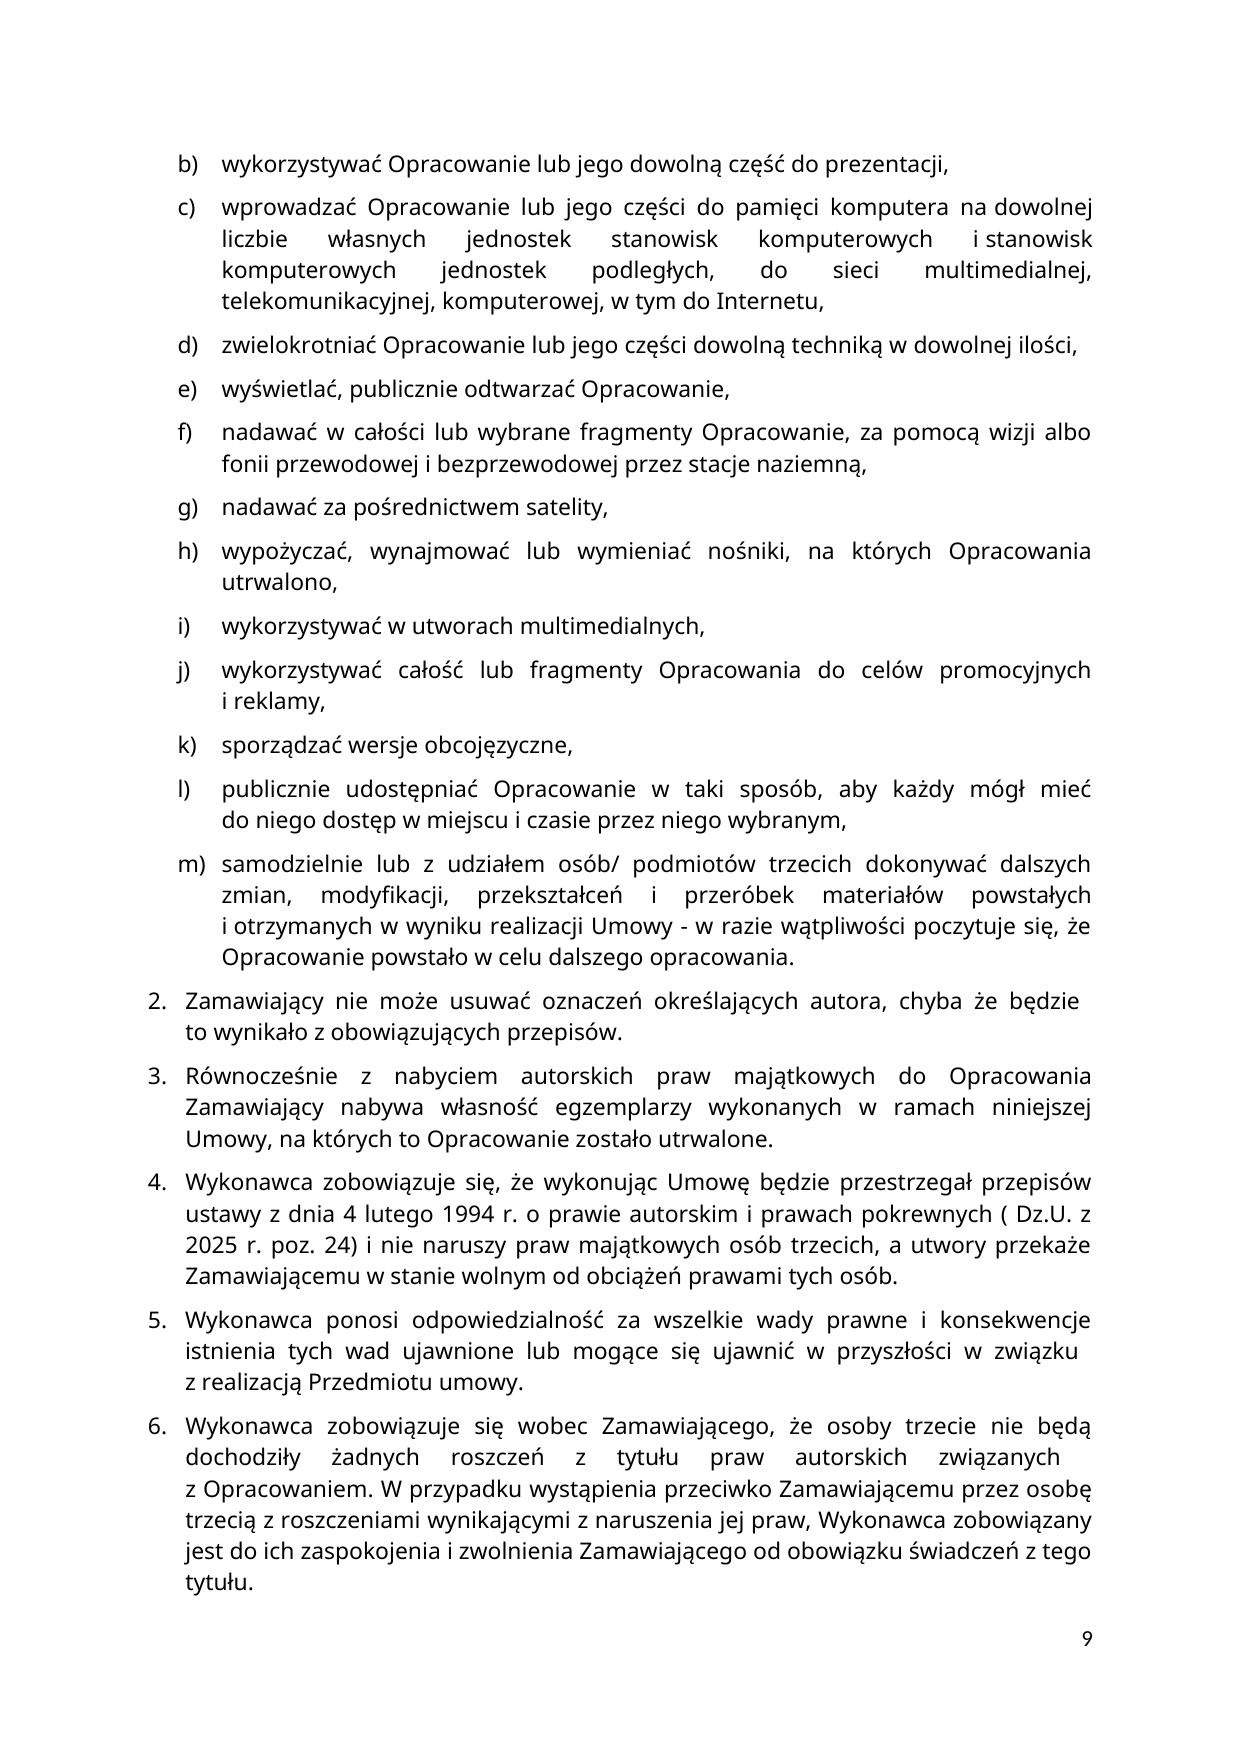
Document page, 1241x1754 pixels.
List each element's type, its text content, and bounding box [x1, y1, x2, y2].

list wykorzystywać w utworach multimedialnych, [177, 610, 1093, 641]
list wyświetlać, publicznie odtwarzać Opracowanie, [177, 373, 1093, 404]
list nadawać za pośrednictwem satelity, [177, 491, 1093, 523]
list Wykonawca zobowiązuje się, że wykonując Umowę będzie przestrzegał przepisów ustawy z dnia 4 lutego 1994 r. o prawie autorskim i prawach pokrewnych ( Dz.U. z 2025 r. poz. 24) i nie naruszy praw majątkowych osób trzecich, a utwory przekaże Zamawiającemu w stanie wolnym od obciążeń prawami tych osób. [148, 1166, 1093, 1291]
list nadawać w całości lub wybrane fragmenty Opracowanie, za pomocą wizji albo fonii przewodowej i bezprzewodowej przez stacje naziemną, [177, 416, 1093, 479]
list samodzielnie lub z udziałem osób/ podmiotów trzecich dokonywać dalszych zmian, modyfikacji, przekształceń i przeróbek materiałów powstałych i otrzymanych w wyniku realizacji Umowy - w razie wątpliwości poczytuje się, że Opracowanie powstało w celu dalszego opracowania. [177, 848, 1093, 973]
list Równocześnie z nabyciem autorskich praw majątkowych do Opracowania Zamawiający nabywa własność egzemplarzy wykonanych w ramach niniejszej Umowy, na których to Opracowanie zostało utrwalone. [148, 1060, 1093, 1154]
list sporządzać wersje obcojęzyczne, [177, 729, 1093, 760]
list wypożyczać, wynajmować lub wymieniać nośniki, na których Opracowania utrwalono, [177, 535, 1093, 598]
list zwielokrotniać Opracowanie lub jego części dowolną techniką w dowolnej ilości, [177, 329, 1093, 360]
list Wykonawca zobowiązuje się wobec Zamawiającego, że osoby trzecie nie będą dochodziły żadnych roszczeń z tytułu praw autorskich związanych z Opracowaniem. W przypadku wystąpienia przeciwko Zamawiającemu przez osobę trzecią z roszczeniami wynikającymi z naruszenia jej praw, Wykonawca zobowiązany jest do ich zaspokojenia i zwolnienia Zamawiającego od obowiązku świadczeń z tego tytułu. [148, 1410, 1093, 1598]
list Zamawiający nie może usuwać oznaczeń określających autora, chyba że będzie to wynikało z obowiązujących przepisów. [148, 985, 1093, 1048]
list publicznie udostępniać Opracowanie w taki sposób, aby każdy mógł mieć do niego dostęp w miejscu i czasie przez niego wybranym, [177, 773, 1093, 835]
list wprowadzać Opracowanie lub jego części do pamięci komputera na dowolnej liczbie własnych jednostek stanowisk komputerowych i stanowisk komputerowych jednostek podległych, do sieci multimedialnej, telekomunikacyjnej, komputerowej, w tym do Internetu, [177, 191, 1093, 316]
list wykorzystywać Opracowanie lub jego dowolną część do prezentacji, [177, 148, 1093, 179]
list Wykonawca ponosi odpowiedzialność za wszelkie wady prawne i konsekwencje istnienia tych wad ujawnione lub mogące się ujawnić w przyszłości w związku z realizacją Przedmiotu umowy. [148, 1304, 1093, 1398]
list wykorzystywać całość lub fragmenty Opracowania do celów promocyjnych i reklamy, [177, 654, 1093, 716]
